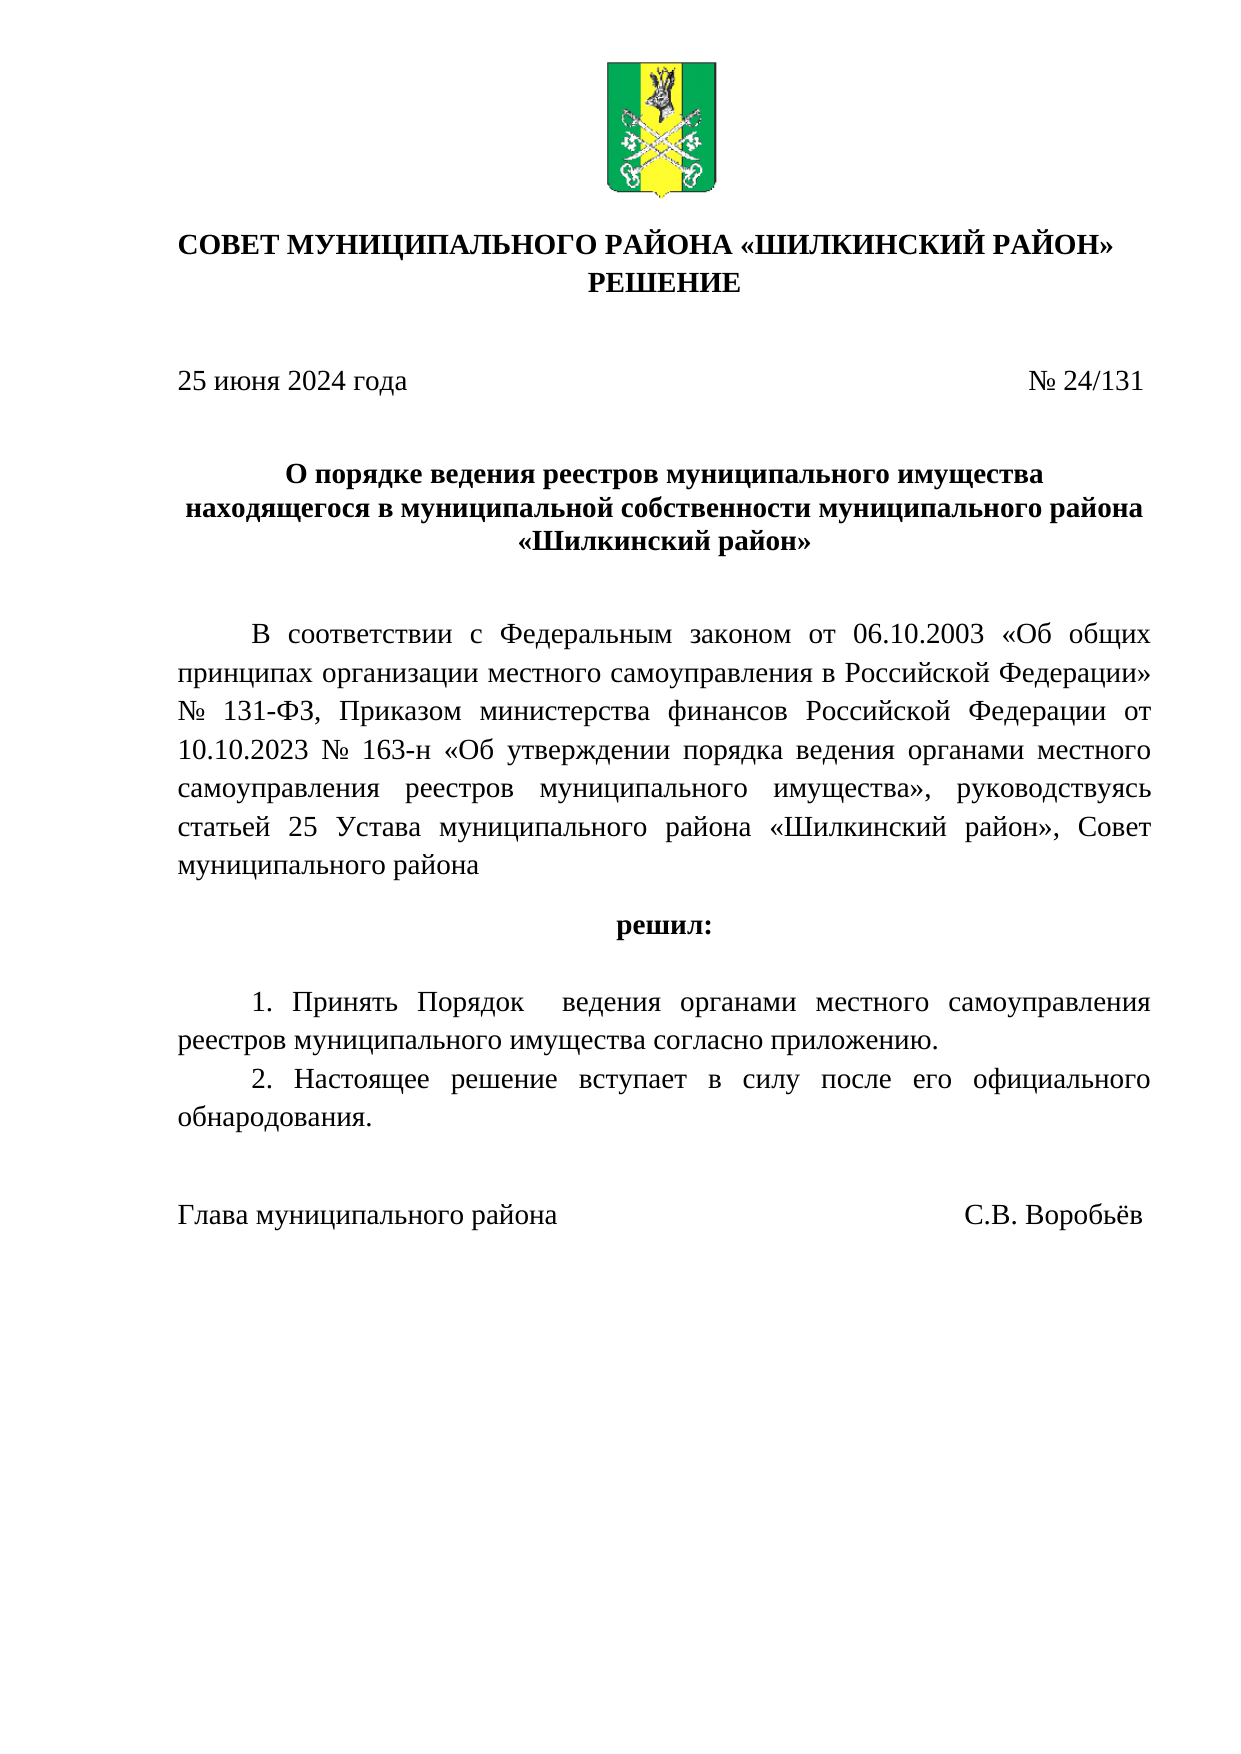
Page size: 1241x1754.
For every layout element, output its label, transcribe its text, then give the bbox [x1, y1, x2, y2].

text решил: [177, 907, 1152, 940]
picture [604, 59, 725, 202]
text Глава муниципального района С.В. Воробьёв [177, 1197, 1152, 1231]
text 25 июня 2024 года № 24/131 [177, 363, 1152, 397]
text О порядке ведения реестров муниципального имущества [177, 456, 1152, 490]
text СОВЕТ МУНИЦИПАЛЬНОГО РАЙОНА «ШИЛКИНСКИЙ РАЙОН» [177, 227, 1152, 260]
subtitle РЕШЕНИЕ [177, 265, 1152, 299]
text 2. Настоящее решение вступает в силу после его официального обнародования. [177, 1061, 1152, 1133]
text В соответствии с Федеральным законом от 06.10.2003 «Об общих принципах организации местного самоуправления в Российской Федерации» № 131-ФЗ, Приказом министерства финансов Российской Федерации от 10.10.2023 № 163-н «Об утверждении порядка ведения органами местного самоуправления реестров муниципального имущества», руководствуясь статьей 25 Устава муниципального района «Шилкинский район», Совет муниципального района [177, 616, 1152, 881]
text 1. Принять Порядок ведения органами местного самоуправления реестров муниципального имущества согласно приложению. [177, 984, 1152, 1056]
text находящегося в муниципальной собственности муниципального района «Шилкинский район» [177, 490, 1152, 557]
